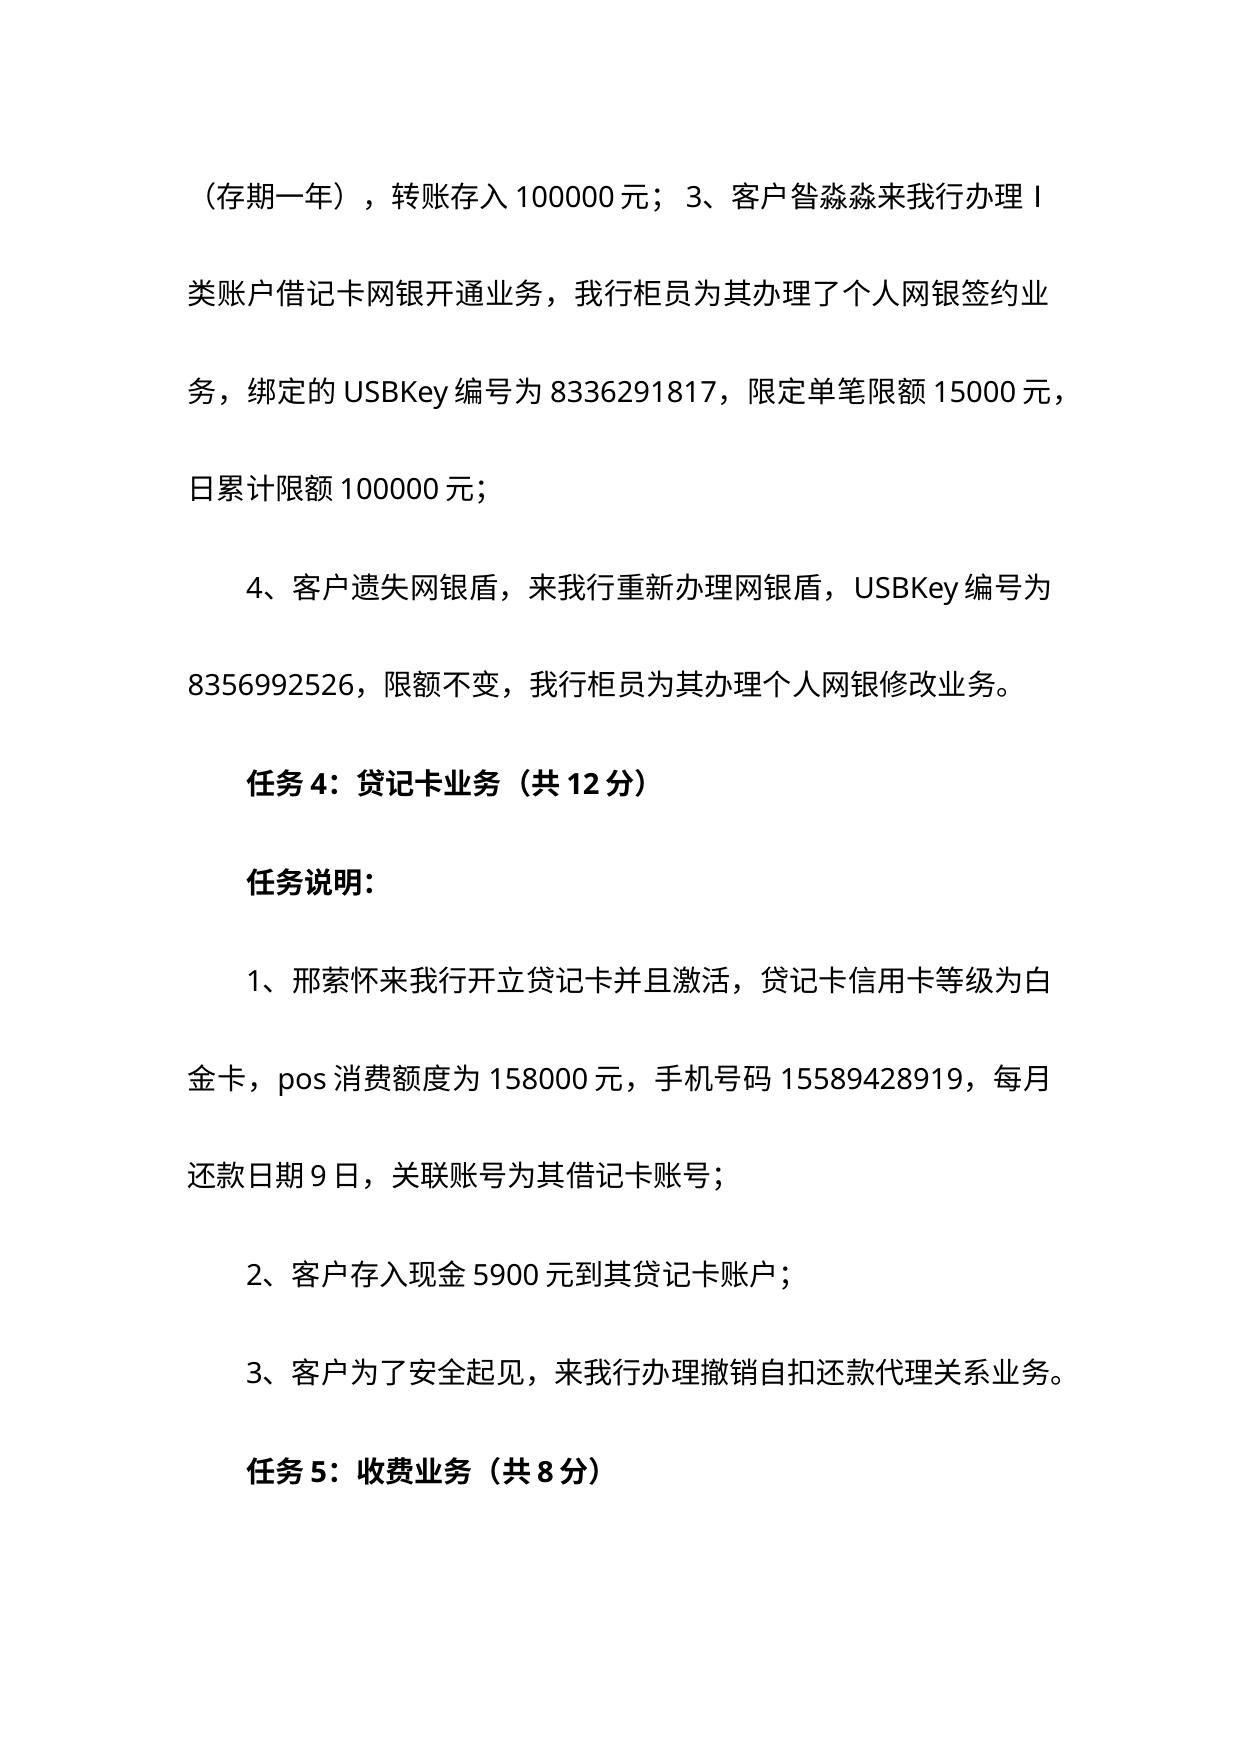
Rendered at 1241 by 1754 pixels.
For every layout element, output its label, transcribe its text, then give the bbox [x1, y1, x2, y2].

text 4、客户遗失网银盾，来我行重新办理网银盾，USBKey编号为8356992526，限额不变，我行柜员为其办理个人网银修改业务。 [187, 553, 1053, 716]
text 任务说明： [187, 848, 1053, 913]
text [187, 162, 1053, 519]
text 1、邢萦怀来我行开立贷记卡并且激活，贷记卡信用卡等级为白金卡，pos消费额度为158000元，手机号码15589428919，每月还款日期9日，关联账号为其借记卡账号； [187, 947, 1053, 1207]
text 2、客户存入现金5900元到其贷记卡账户； [187, 1240, 1053, 1305]
text 任务5：收费业务（共8分） [187, 1437, 1053, 1502]
text 任务4：贷记卡业务（共12分） [187, 749, 1053, 814]
text 3、客户为了安全起见，来我行办理撤销自扣还款代理关系业务。 [187, 1339, 1053, 1404]
